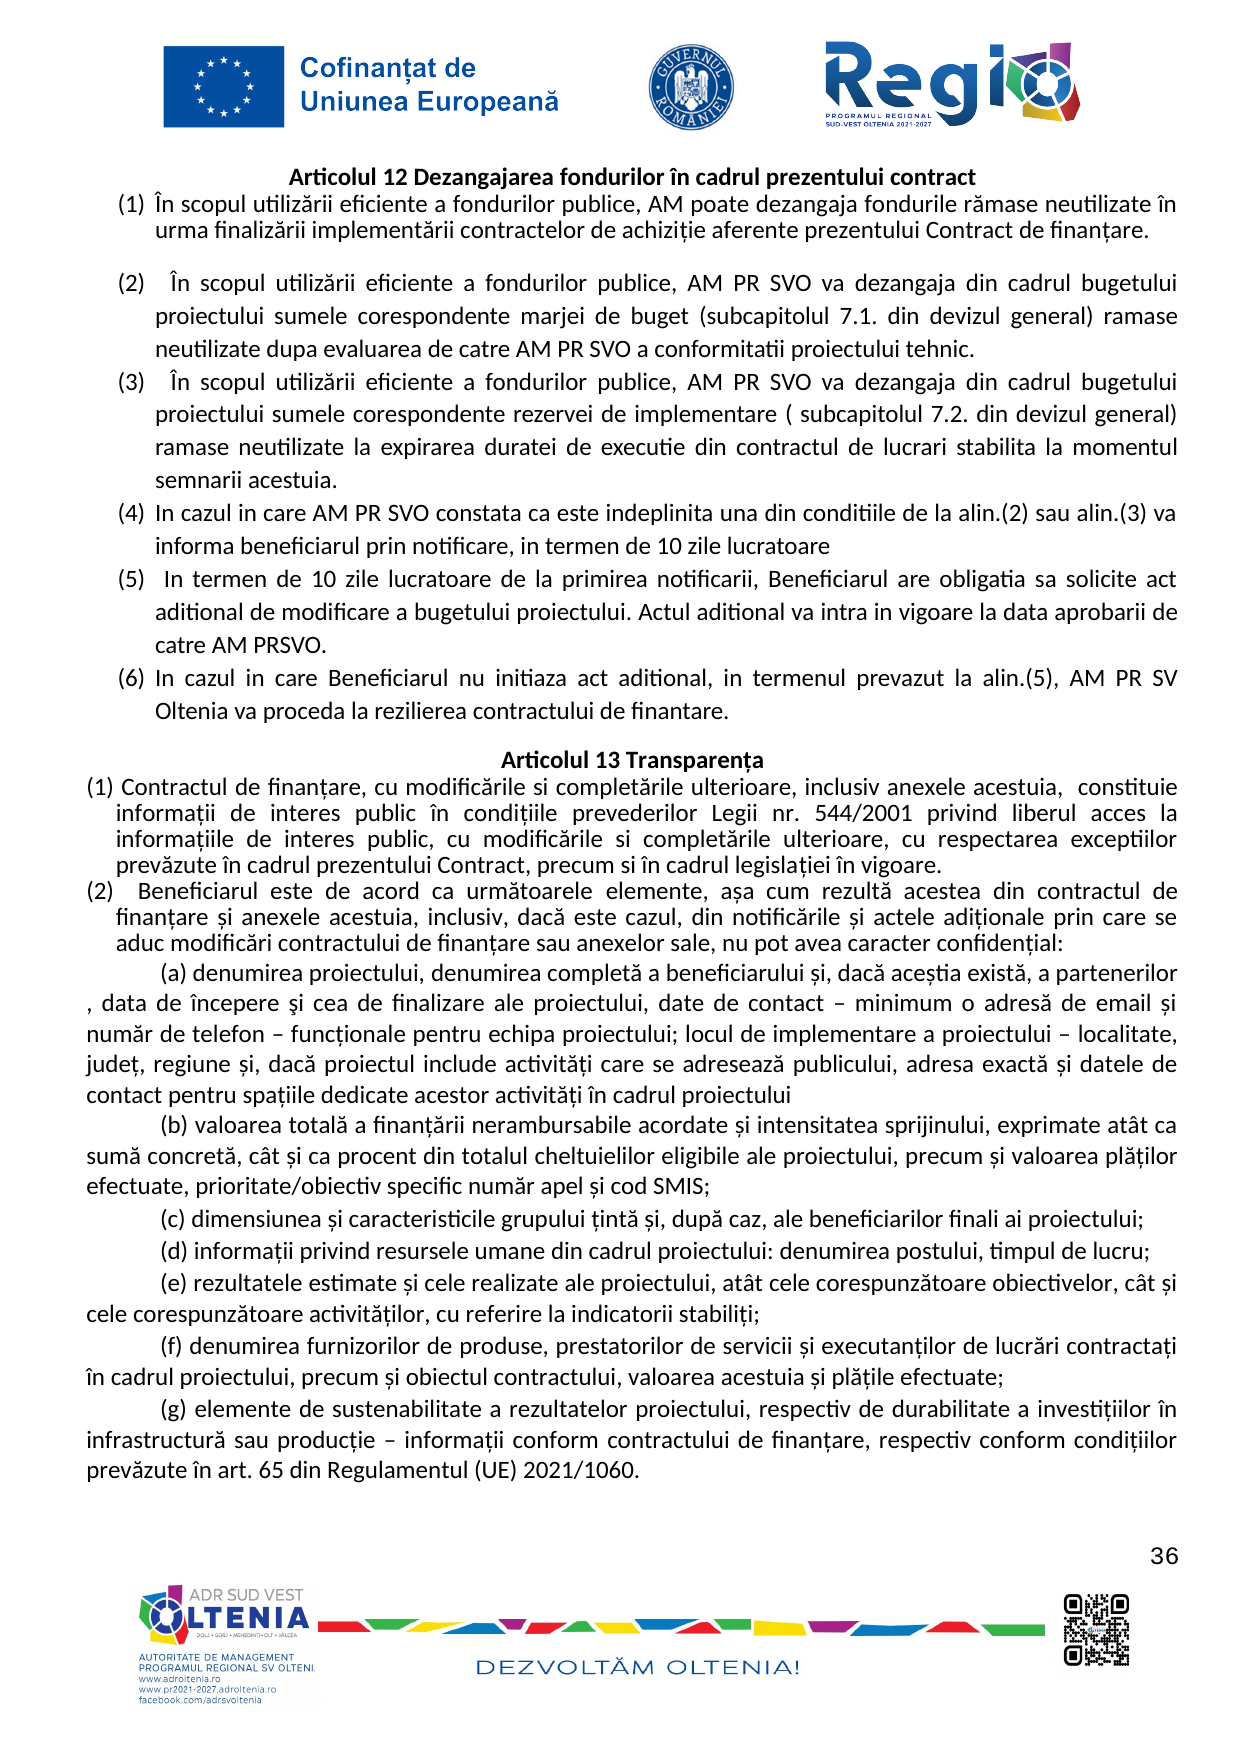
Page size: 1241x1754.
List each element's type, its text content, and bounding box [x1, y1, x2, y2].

text (2) Beneficiarul este de acord ca următoarele elemente, așa cum rezultă acestea din contractul de finanțare și anexele acestuia, inclusiv, dacă este cazul, din notificările și actele adiționale prin care se aduc modificări contractului de finanțare sau anexelor sale, nu pot avea caracter confidențial: [86, 879, 1179, 957]
list În scopul utilizării eficiente a fondurilor publice, AM PR SVO va dezangaja din cadrul bugetului proiectului sumele corespondente marjei de buget (subcapitolul 7.1. din devizul general) ramase neutilizate dupa evaluarea de catre AM PR SVO a conformitatii proiectului tehnic. [117, 267, 1179, 363]
list In termen de 10 zile lucratoare de la primirea notificarii, Beneficiarul are obligatia sa solicite act aditional de modificare a bugetului proiectului. Actul aditional va intra in vigoare la data aprobarii de catre AM PRSVO. [117, 563, 1179, 659]
text Articolul 12 Dezangajarea fondurilor în cadrul prezentului contract [86, 161, 1179, 191]
text Articolul 13 Transparenţa [86, 744, 1179, 774]
list (e) rezultatele estimate și cele realizate ale proiectului, atât cele corespunzătoare obiectivelor, cât și cele corespunzătoare activităților, cu referire la indicatorii stabiliți; [86, 1268, 1179, 1329]
list (d) informații privind resursele umane din cadrul proiectului: denumirea postului, timpul de lucru; [86, 1235, 1179, 1266]
list In cazul in care Beneficiarul nu initiaza act aditional, in termenul prevazut la alin.(5), AM PR SV Oltenia va proceda la rezilierea contractului de finantare. [117, 662, 1179, 725]
picture [823, 40, 1082, 129]
list În scopul utilizării eficiente a fondurilor publice, AM PR SVO va dezangaja din cadrul bugetului proiectului sumele corespondente rezervei de implementare ( subcapitolul 7.2. din devizul general) ramase neutilizate la expirarea duratei de executie din contractul de lucrari stabilita la momentul semnarii acestuia. [117, 366, 1179, 495]
list (f) denumirea furnizorilor de produse, prestatorilor de servicii și executanților de lucrări contractați în cadrul proiectului, precum și obiectul contractului, valoarea acestuia și plățile efectuate; [86, 1331, 1179, 1392]
picture [131, 1582, 1134, 1711]
text (b) valoarea totală a finanțării nerambursabile acordate și intensitatea sprijinului, exprimate atât ca sumă concretă, cât și ca procent din totalul cheltuielilor eligibile ale proiectului, precum și valoarea plăților efectuate, prioritate/obiectiv specific număr apel și cod SMIS; [86, 1109, 1179, 1201]
list (c) dimensiunea și caracteristicile grupului țintă și, după caz, ale beneficiarilor finali ai proiectului; [86, 1203, 1179, 1233]
list In cazul in care AM PR SVO constata ca este indeplinita una din conditiile de la alin.(2) sau alin.(3) va informa beneficiarul prin notificare, in termen de 10 zile lucratoare [117, 497, 1179, 561]
text (a) denumirea proiectului, denumirea completă a beneficiarului și, dacă aceștia există, a partenerilor , data de începere şi cea de finalizare ale proiectului, date de contact – minimum o adresă de email și număr de telefon – funcționale pentru echipa proiectului; locul de implementare a proiectului – localitate, județ, regiune și, dacă proiectul include activități care se adresează publicului, adresa exactă și datele de contact pentru spațiile dedicate acestor activități în cadrul proiectului [86, 957, 1179, 1109]
list În scopul utilizării eficiente a fondurilor publice, AM poate dezangaja fondurile rămase neutilizate în urma finalizării implementării contractelor de achiziţie aferente prezentului Contract de finanţare. [117, 191, 1179, 243]
picture [158, 42, 561, 131]
picture [645, 42, 739, 132]
text (1) Contractul de finanţare, cu modificările si completările ulterioare, inclusiv anexele acestuia, constituie informaţii de interes public în condiţiile prevederilor Legii nr. 544/2001 privind liberul acces la informaţiile de interes public, cu modificările si completările ulterioare, cu respectarea exceptiilor prevăzute în cadrul prezentului Contract, precum si în cadrul legislaţiei în vigoare. [86, 774, 1179, 879]
list (g) elemente de sustenabilitate a rezultatelor proiectului, respectiv de durabilitate a investițiilor în infrastructură sau producție – informații conform contractului de finanțare, respectiv conform condițiilor prevăzute în art. 65 din Regulamentul (UE) 2021/1060. [86, 1393, 1179, 1485]
